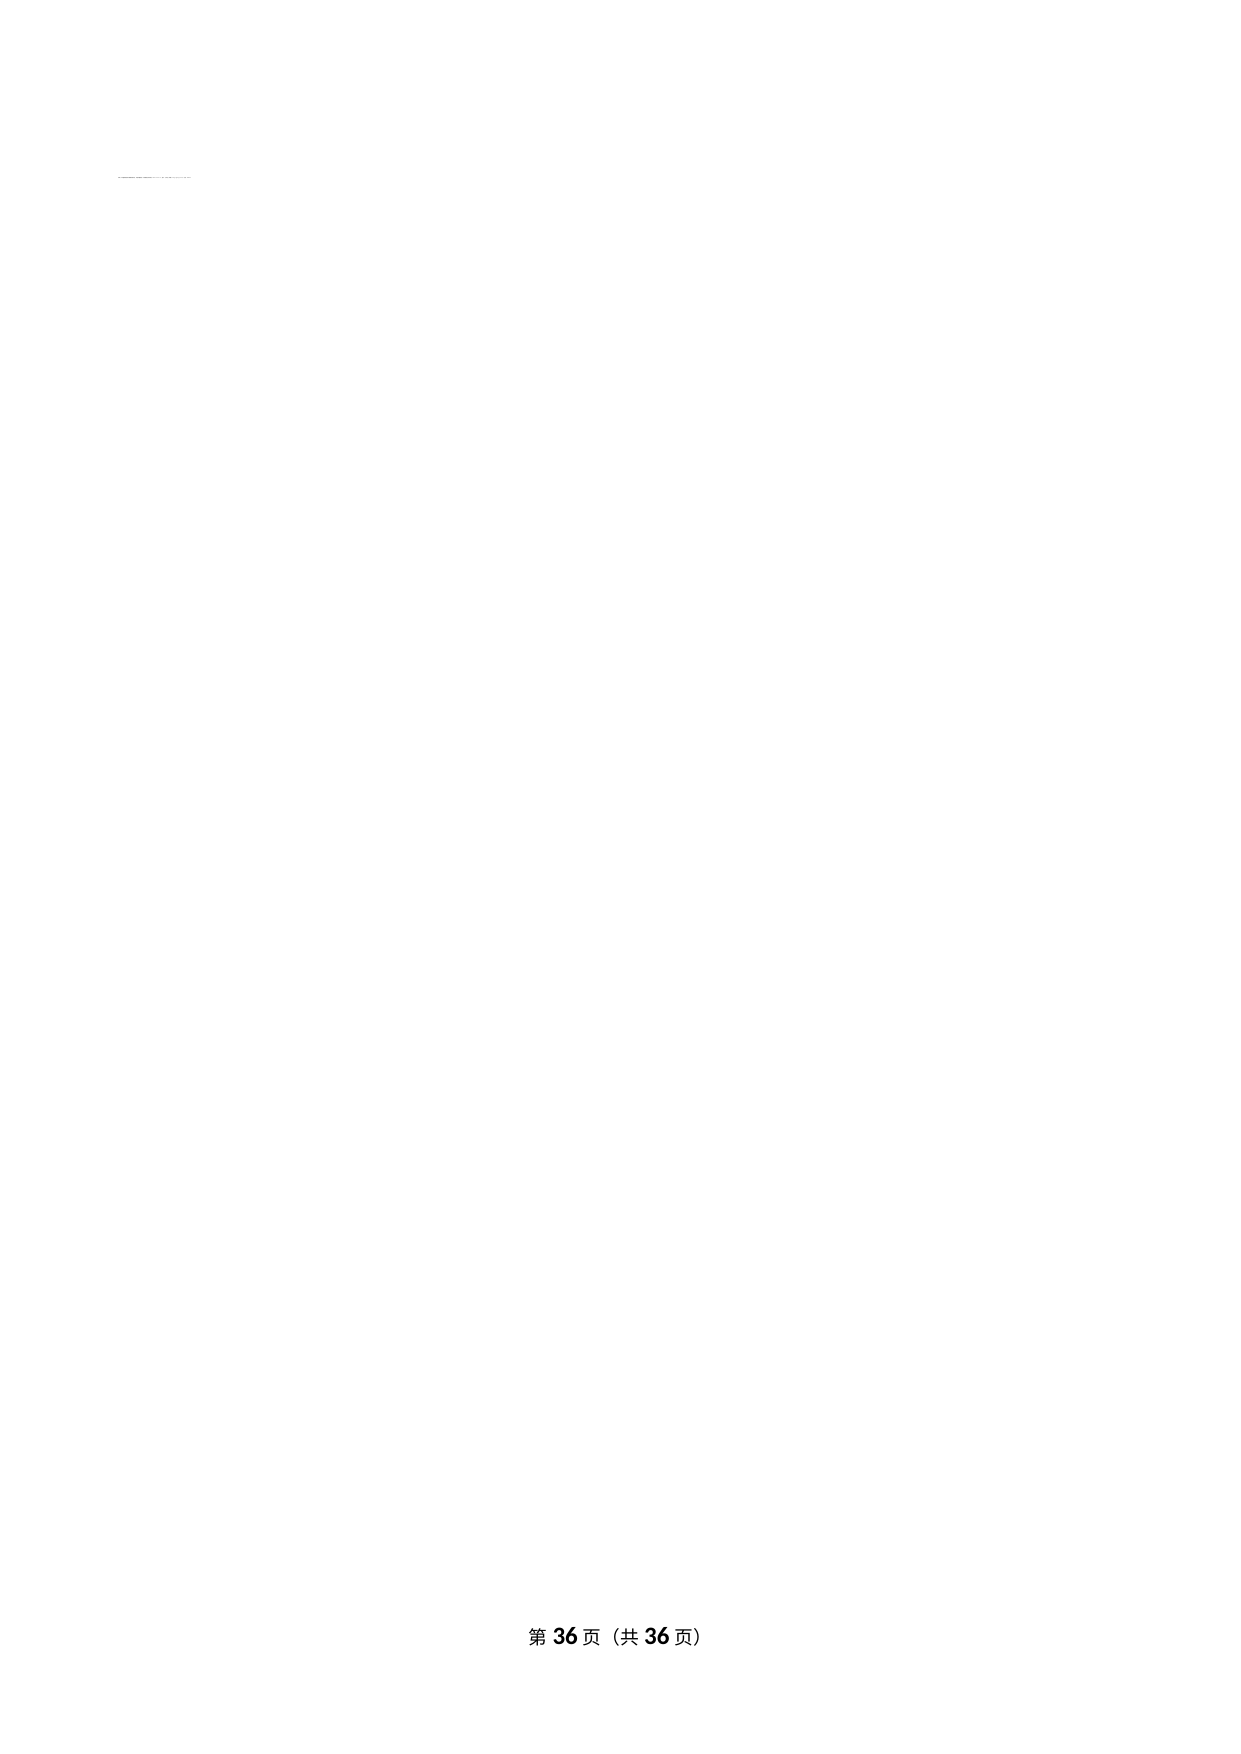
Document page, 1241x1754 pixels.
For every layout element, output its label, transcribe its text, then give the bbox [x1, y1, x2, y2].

text 声明：试题解析著作权属菁优网所有，未经书面同意，不得复制发布日期：2025/9/12 13:47:22；用户：于晓丹；邮箱：zhongwang31@xyh.com；学号：50893277 [118, 162, 1122, 194]
